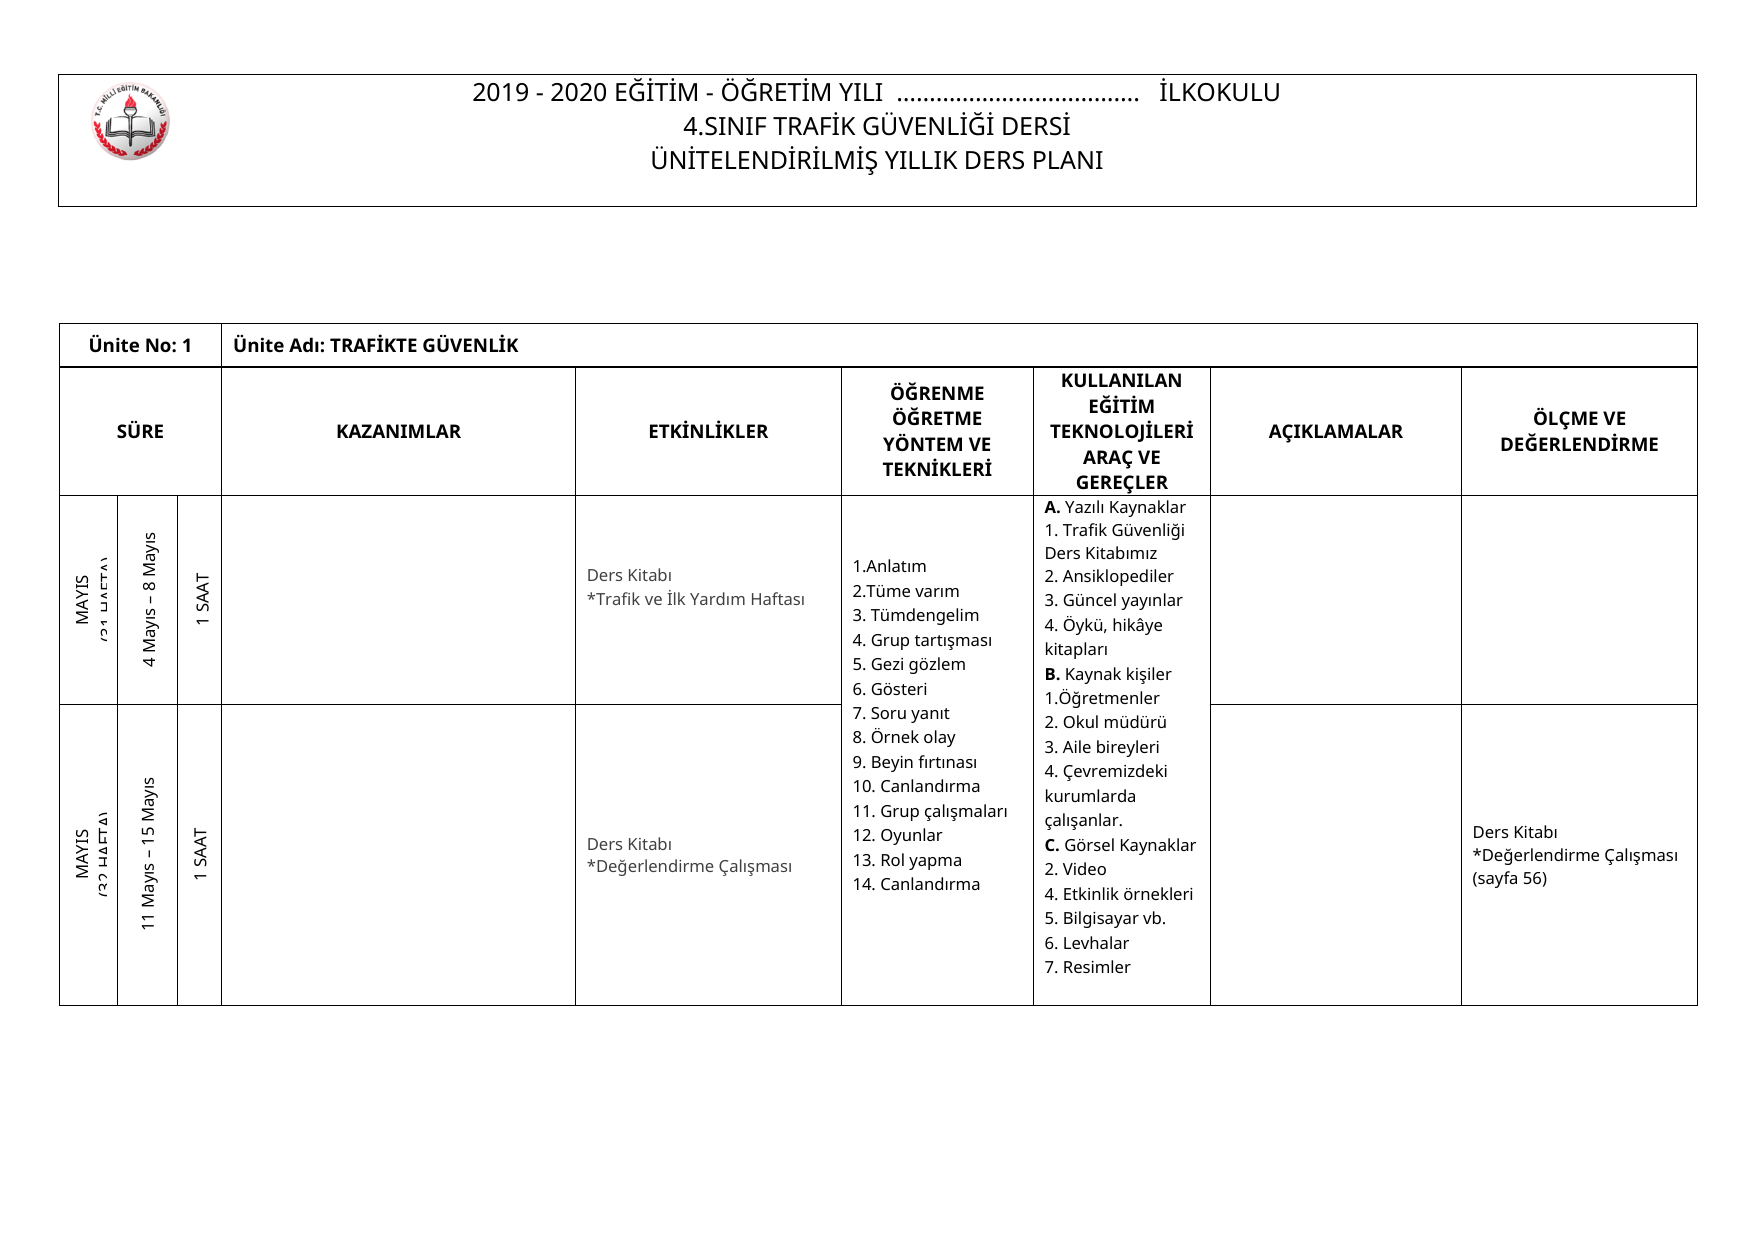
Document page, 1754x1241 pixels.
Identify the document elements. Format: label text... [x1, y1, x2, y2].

table_cell ETKİNLİKLER [576, 368, 841, 495]
table_cell 1.Anlatım 2.Tüme varım 3. Tümdengelim 4. Grup tartışması 5. Gezi gözlem 6. Gösteri 7. Soru yanıt 8. Örnek olay 9. Beyin fırtınası 10. Canlandırma 11. Grup çalışmaları 12. Oyunlar 13. Rol yapma 14. Canlandırma [842, 496, 1033, 1004]
table_cell 4 Mayıs – 8 Mayıs [118, 496, 177, 704]
table_cell 1 SAAT [178, 705, 221, 1004]
table_cell Ders Kitabı *Trafik ve İlk Yardım Haftası [576, 496, 841, 704]
table_cell AÇIKLAMALAR [1211, 368, 1461, 495]
table_cell [222, 496, 575, 704]
table_cell [1462, 496, 1697, 704]
table_cell [1211, 705, 1461, 1004]
table_cell A. Yazılı Kaynaklar 1. Trafik Güvenliği Ders Kitabımız 2. Ansiklopediler 3. Güncel yayınlar 4. Öykü, hikâye kitapları B. Kaynak kişiler 1.Öğretmenler 2. Okul müdürü 3. Aile bireyleri 4. Çevremizdeki kurumlarda çalışanlar. C. Görsel Kaynaklar 2. Video 4. Etkinlik örnekleri 5. Bilgisayar vb. 6. Levhalar 7. Resimler [1034, 496, 1210, 1004]
table_cell [222, 705, 575, 1004]
table_cell 1 SAAT [178, 496, 221, 704]
table_cell SÜRE [60, 368, 221, 495]
table_cell KULLANILAN EĞİTİM TEKNOLOJİLERİ ARAÇ VE GEREÇLER [1034, 368, 1210, 495]
table_header Ünite Adı: TRAFİKTE GÜVENLİK [222, 324, 1697, 366]
table_cell Ders Kitabı *Değerlendirme Çalışması [576, 705, 841, 1004]
picture [85, 77, 175, 167]
table_cell MAYIS (31.HAFTA) [60, 496, 117, 704]
table_cell [1211, 496, 1461, 704]
table_cell ÖĞRENME ÖĞRETME YÖNTEM VE TEKNİKLERİ [842, 368, 1033, 495]
table_header Ünite No: 1 [60, 324, 221, 366]
table_cell 11 Mayıs – 15 Mayıs [118, 705, 177, 1004]
table_cell ÖLÇME VE DEĞERLENDİRME [1462, 368, 1697, 495]
table_cell KAZANIMLAR [222, 368, 575, 495]
table_cell Ders Kitabı *Değerlendirme Çalışması (sayfa 56) [1462, 705, 1697, 1004]
table_cell MAYIS (32.HAFTA) [60, 705, 117, 1004]
